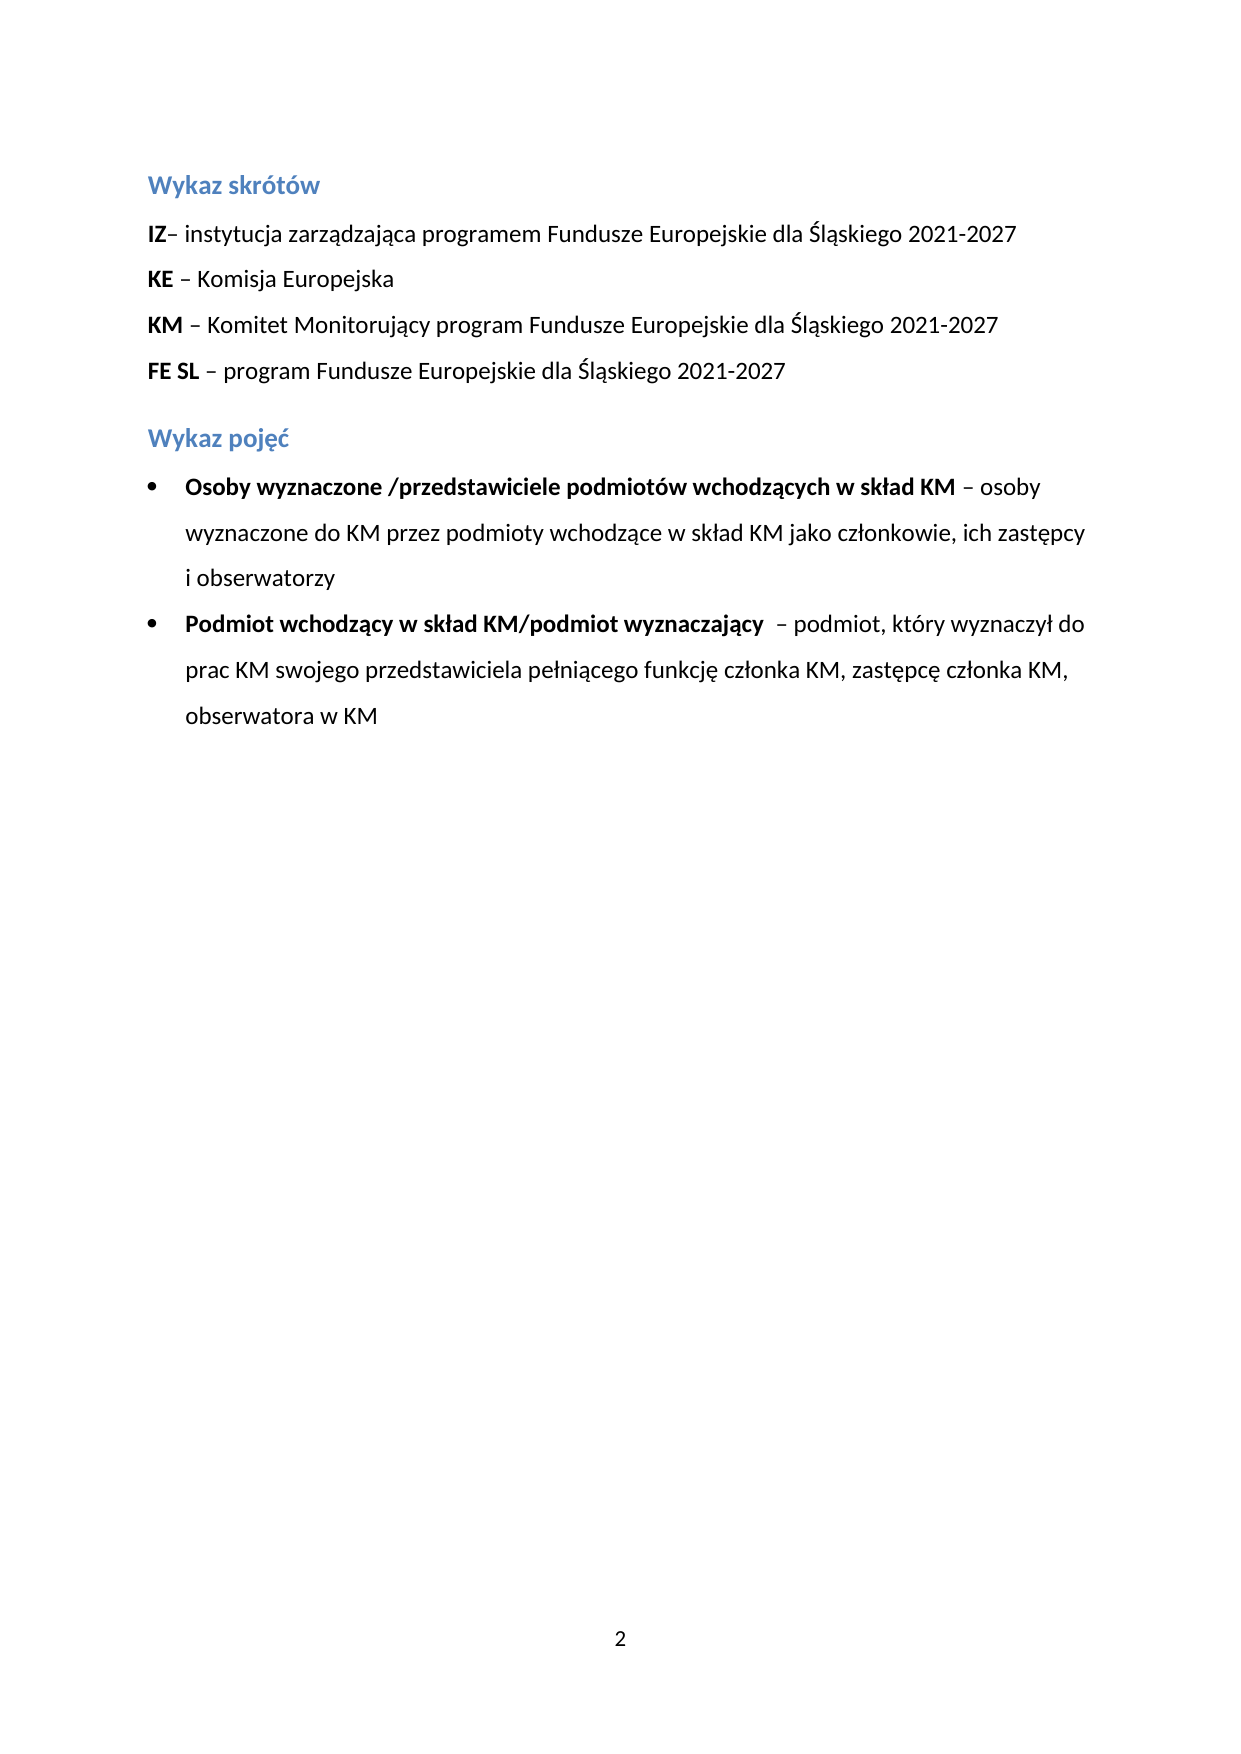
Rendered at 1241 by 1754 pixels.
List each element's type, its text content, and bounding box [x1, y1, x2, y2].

text IZ– instytucja zarządzająca programem Fundusze Europejskie dla Śląskiego 2021-2027 [148, 218, 1093, 248]
list Osoby wyznaczone /przedstawiciele podmiotów wchodzących w skład KM – osoby wyznaczone do KM przez podmioty wchodzące w skład KM jako członkowie, ich zastępcy i obserwatorzy [148, 471, 1093, 593]
list Podmiot wchodzący w skład KM/podmiot wyznaczający – podmiot, który wyznaczył do prac KM swojego przedstawiciela pełniącego funkcję członka KM, zastępcę członka KM, obserwatora w KM [148, 608, 1093, 730]
text KM – Komitet Monitorujący program Fundusze Europejskie dla Śląskiego 2021-2027 [148, 309, 1093, 340]
text KE – Komisja Europejska [148, 264, 1093, 294]
subtitle Wykaz pojęć [148, 422, 1093, 455]
text FE SL – program Fundusze Europejskie dla Śląskiego 2021-2027 [148, 355, 1093, 386]
subtitle Wykaz skrótów [148, 168, 1093, 201]
